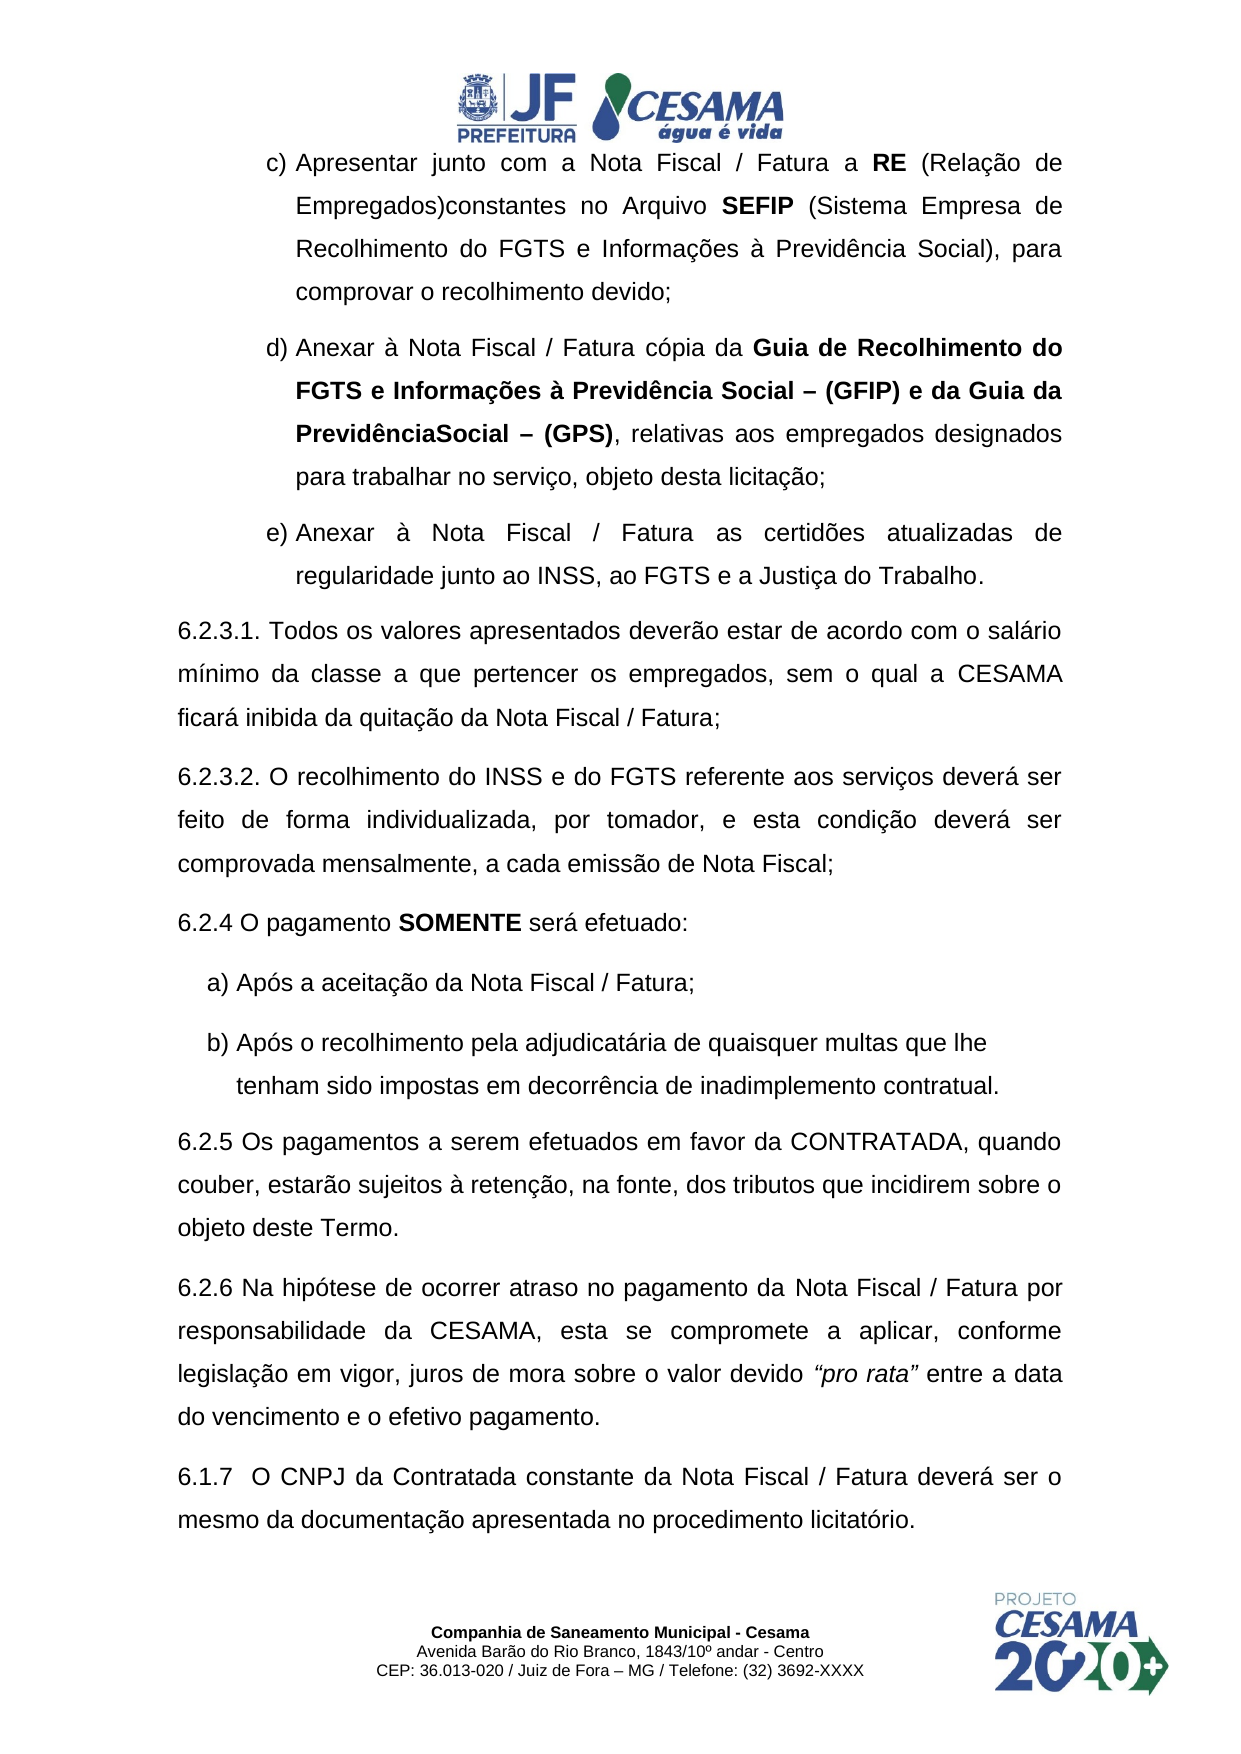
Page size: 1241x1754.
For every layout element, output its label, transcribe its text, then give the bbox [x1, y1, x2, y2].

text 6.2.6 Na hipótese de ocorrer atraso no pagamento da Nota Fiscal / Fatura por responsabilidade da CESAMA, esta se compromete a aplicar, conforme legislação em vigor, juros de mora sobre o valor devido “pro rata” entre a data do vencimento e o efetivo pagamento. [177, 1273, 1063, 1431]
list Anexar à Nota Fiscal / Fatura cópia da Guia de Recolhimento do FGTS e Informações à Previdência Social – (GFIP) e da Guia da PrevidênciaSocial – (GPS), relativas aos empregados designados para trabalhar no serviço, objeto desta licitação; [266, 333, 1063, 491]
text 6.2.4 O pagamento SOMENTE será efetuado: [177, 908, 1063, 937]
text 6.2.5 Os pagamentos a serem efetuados em favor da CONTRATADA, quando couber, estarão sujeitos à retenção, na fonte, dos tributos que incidirem sobre o objeto deste Termo. [177, 1127, 1063, 1242]
text 6.2.3.1. Todos os valores apresentados deverão estar de acordo com o salário mínimo da classe a que pertencer os empregados, sem o qual a CESAMA ficará inibida da quitação da Nota Fiscal / Fatura; [177, 616, 1063, 731]
list Anexar à Nota Fiscal / Fatura as certidões atualizadas de regularidade junto ao INSS, ao FGTS e a Justiça do Trabalho. [266, 518, 1063, 589]
text b) Após o recolhimento pela adjudicatária de quaisquer multas que lhe tenham sido impostas em decorrência de inadimplemento contratual. [207, 1028, 1063, 1100]
list O CNPJ da Contratada constante da Nota Fiscal / Fatura deverá ser o mesmo da documentação apresentada no procedimento licitatório. [177, 1462, 1063, 1534]
text 6.2.3.2. O recolhimento do INSS e do FGTS referente aos serviços deverá ser feito de forma individualizada, por tomador, e esta condição deverá ser comprovada mensalmente, a cada emissão de Nota Fiscal; [177, 762, 1063, 877]
picture [995, 1592, 1169, 1696]
list Apresentar junto com a Nota Fiscal / Fatura a RE (Relação de Empregados)constantes no Arquivo SEFIP (Sistema Empresa de Recolhimento do FGTS e Informações à Previdência Social), para comprovar o recolhimento devido; [266, 148, 1063, 306]
picture [456, 73, 784, 143]
text a) Após a aceitação da Nota Fiscal / Fatura; [207, 968, 1063, 997]
